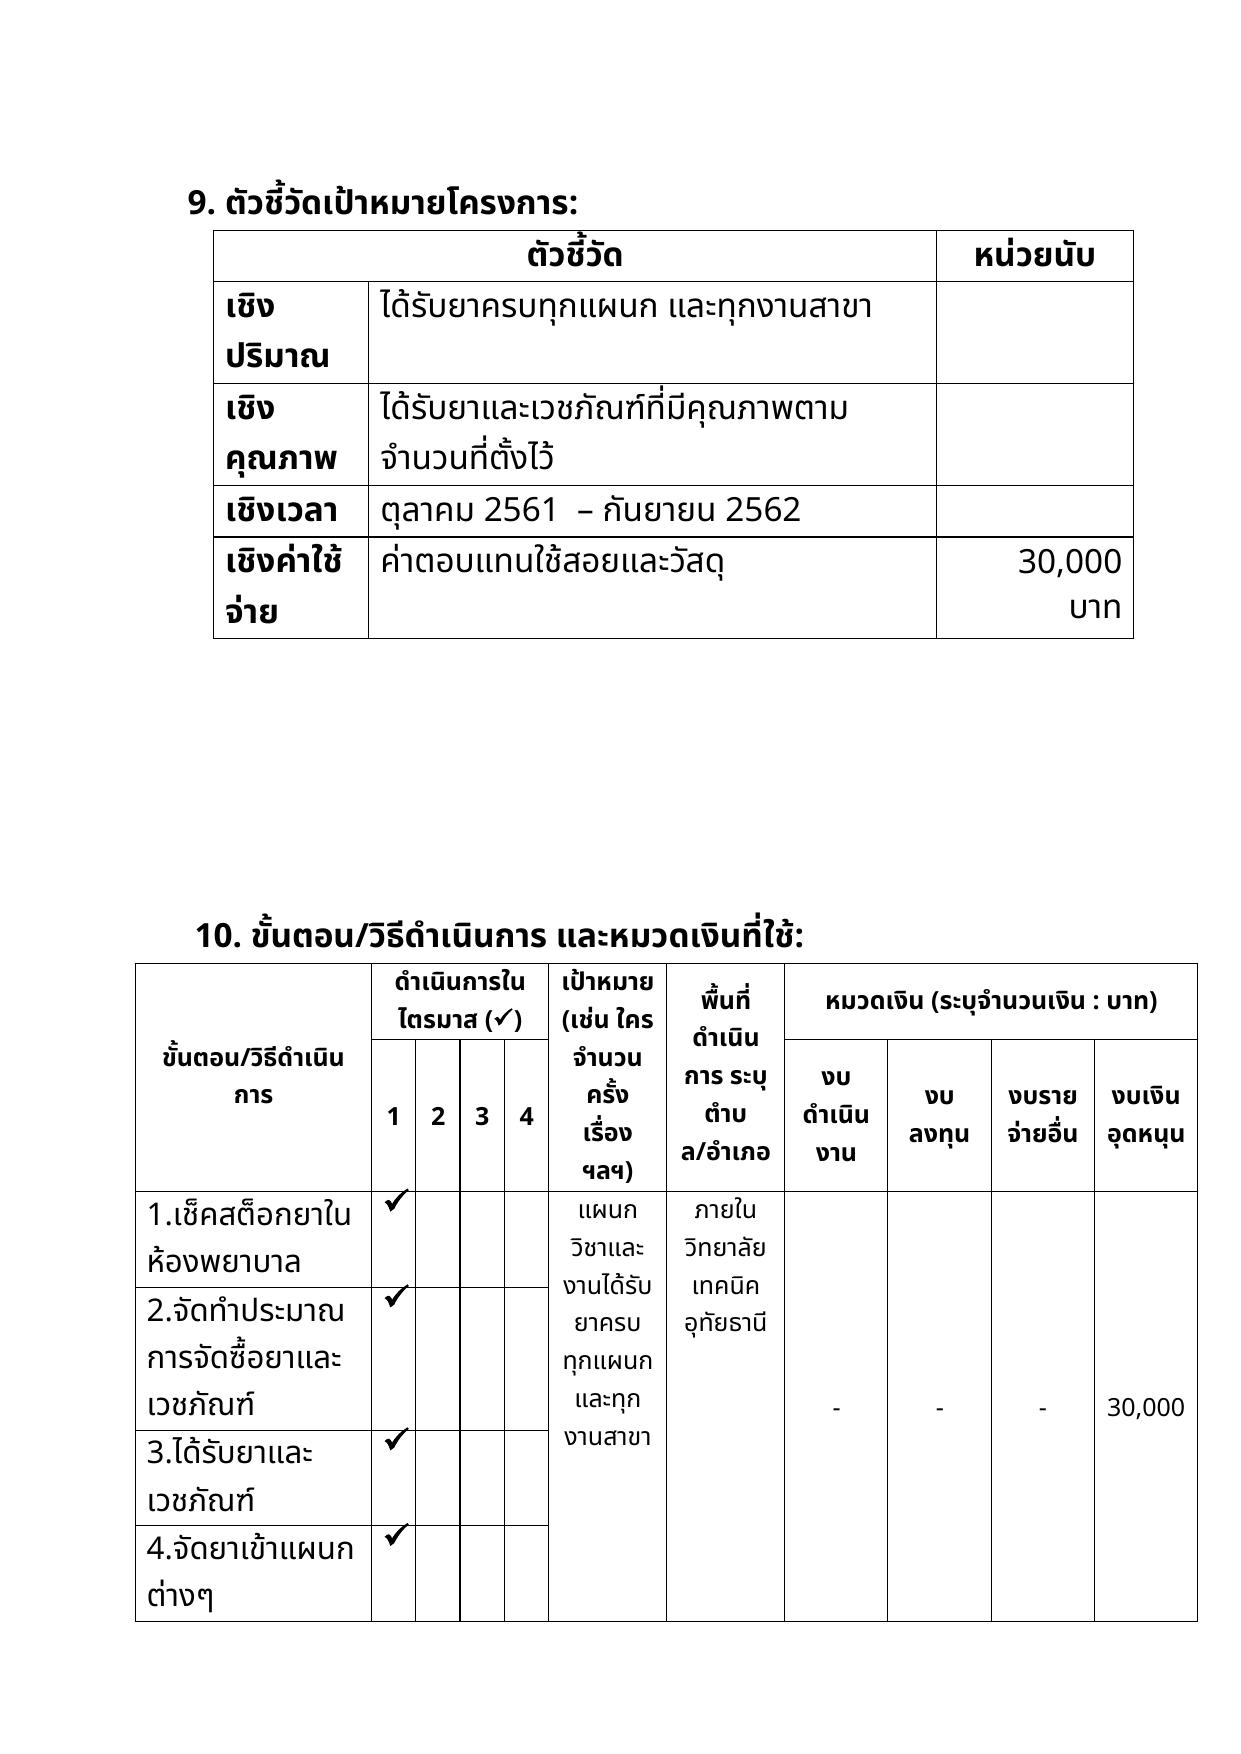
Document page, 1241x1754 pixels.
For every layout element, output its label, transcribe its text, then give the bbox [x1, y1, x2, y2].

table_header ตัวชี้วัด [214, 231, 936, 281]
table_cell [461, 1526, 504, 1621]
table_cell [372, 1288, 415, 1429]
table_cell [505, 1192, 548, 1287]
table_header หน่วยนับ [937, 231, 1133, 281]
table_cell ภายในวิทยาลัยเทคนิคอุทัยธานี [667, 1192, 784, 1621]
table_cell [416, 1288, 459, 1429]
table_cell งบลงทุน [888, 1040, 991, 1191]
table_cell [416, 1526, 459, 1621]
table_cell 30,000 บาท [937, 538, 1133, 638]
table_cell [461, 1192, 504, 1287]
table_cell [461, 1288, 504, 1429]
table_cell [505, 1288, 548, 1429]
table_cell 3.ได้รับยาและเวชภัณฑ์ [136, 1431, 371, 1525]
table_header หมวดเงิน (ระบุจำนวนเงิน : บาท) [785, 964, 1197, 1039]
table_cell - [992, 1192, 1094, 1621]
table_cell ได้รับยาและเวชภัณฑ์ที่มีคุณภาพตามจำนวนที่ตั้งไว้ [369, 384, 936, 485]
table_cell งบรายจ่ายอื่น [992, 1040, 1094, 1191]
table_cell งบเงินอุดหนุน [1095, 1040, 1197, 1191]
table_cell ตุลาคม 2561 – กันยายน 2562 [369, 486, 936, 536]
table_cell [505, 1431, 548, 1525]
table_header ดำเนินการใน ไตรมาส () [372, 964, 548, 1039]
table_cell 4 [505, 1040, 548, 1191]
table_cell เชิงค่าใช้จ่าย [214, 538, 368, 638]
table_cell 30,000 [1095, 1192, 1197, 1621]
table_cell 3 [461, 1040, 504, 1191]
table_cell เชิงคุณภาพ [214, 384, 368, 485]
table_cell [372, 1526, 415, 1621]
table_cell - [888, 1192, 991, 1621]
table_cell เชิงปริมาณ [214, 282, 368, 383]
table_cell 2.จัดทำประมาณการจัดซื้อยาและเวชภัณฑ์ [136, 1288, 371, 1429]
table_cell [461, 1431, 504, 1525]
list ตัวชี้วัดเป้าหมายโครงการ: [187, 179, 1122, 229]
table_cell ค่าตอบแทนใช้สอยและวัสดุ [369, 538, 936, 638]
table_cell เชิงเวลา [214, 486, 368, 536]
table_cell ได้รับยาครบทุกแผนก และทุกงานสาขา [369, 282, 936, 383]
table_header เป้าหมาย (เช่น ใคร จำนวนครั้ง เรื่อง ฯลฯ) [549, 964, 666, 1191]
table_cell - [785, 1192, 887, 1621]
table_cell [937, 282, 1133, 383]
table_cell [416, 1192, 459, 1287]
table_cell [505, 1526, 548, 1621]
table_cell [937, 486, 1133, 536]
table_header พื้นที่ดำเนินการ ระบุ ตำบล/อำเภอ [667, 964, 784, 1191]
table_cell 2 [416, 1040, 459, 1191]
table_cell [372, 1431, 415, 1525]
table_cell 1.เช็คสต็อกยาในห้องพยาบาล [136, 1192, 371, 1287]
table_cell แผนกวิชาและงานได้รับยาครบทุกแผนก และทุกงานสาขา [549, 1192, 666, 1621]
table_cell 1 [372, 1040, 415, 1191]
table_header ขั้นตอน/วิธีดำเนินการ [136, 964, 371, 1191]
table_cell งบดำเนินงาน [785, 1040, 887, 1191]
list 10. ขั้นตอน/วิธีดำเนินการ และหมวดเงินที่ใช้: [194, 912, 1122, 962]
table_cell [416, 1431, 459, 1525]
table_cell 4.จัดยาเข้าแผนกต่างๆ [136, 1526, 371, 1621]
table_cell [372, 1192, 415, 1287]
table_cell [937, 384, 1133, 485]
